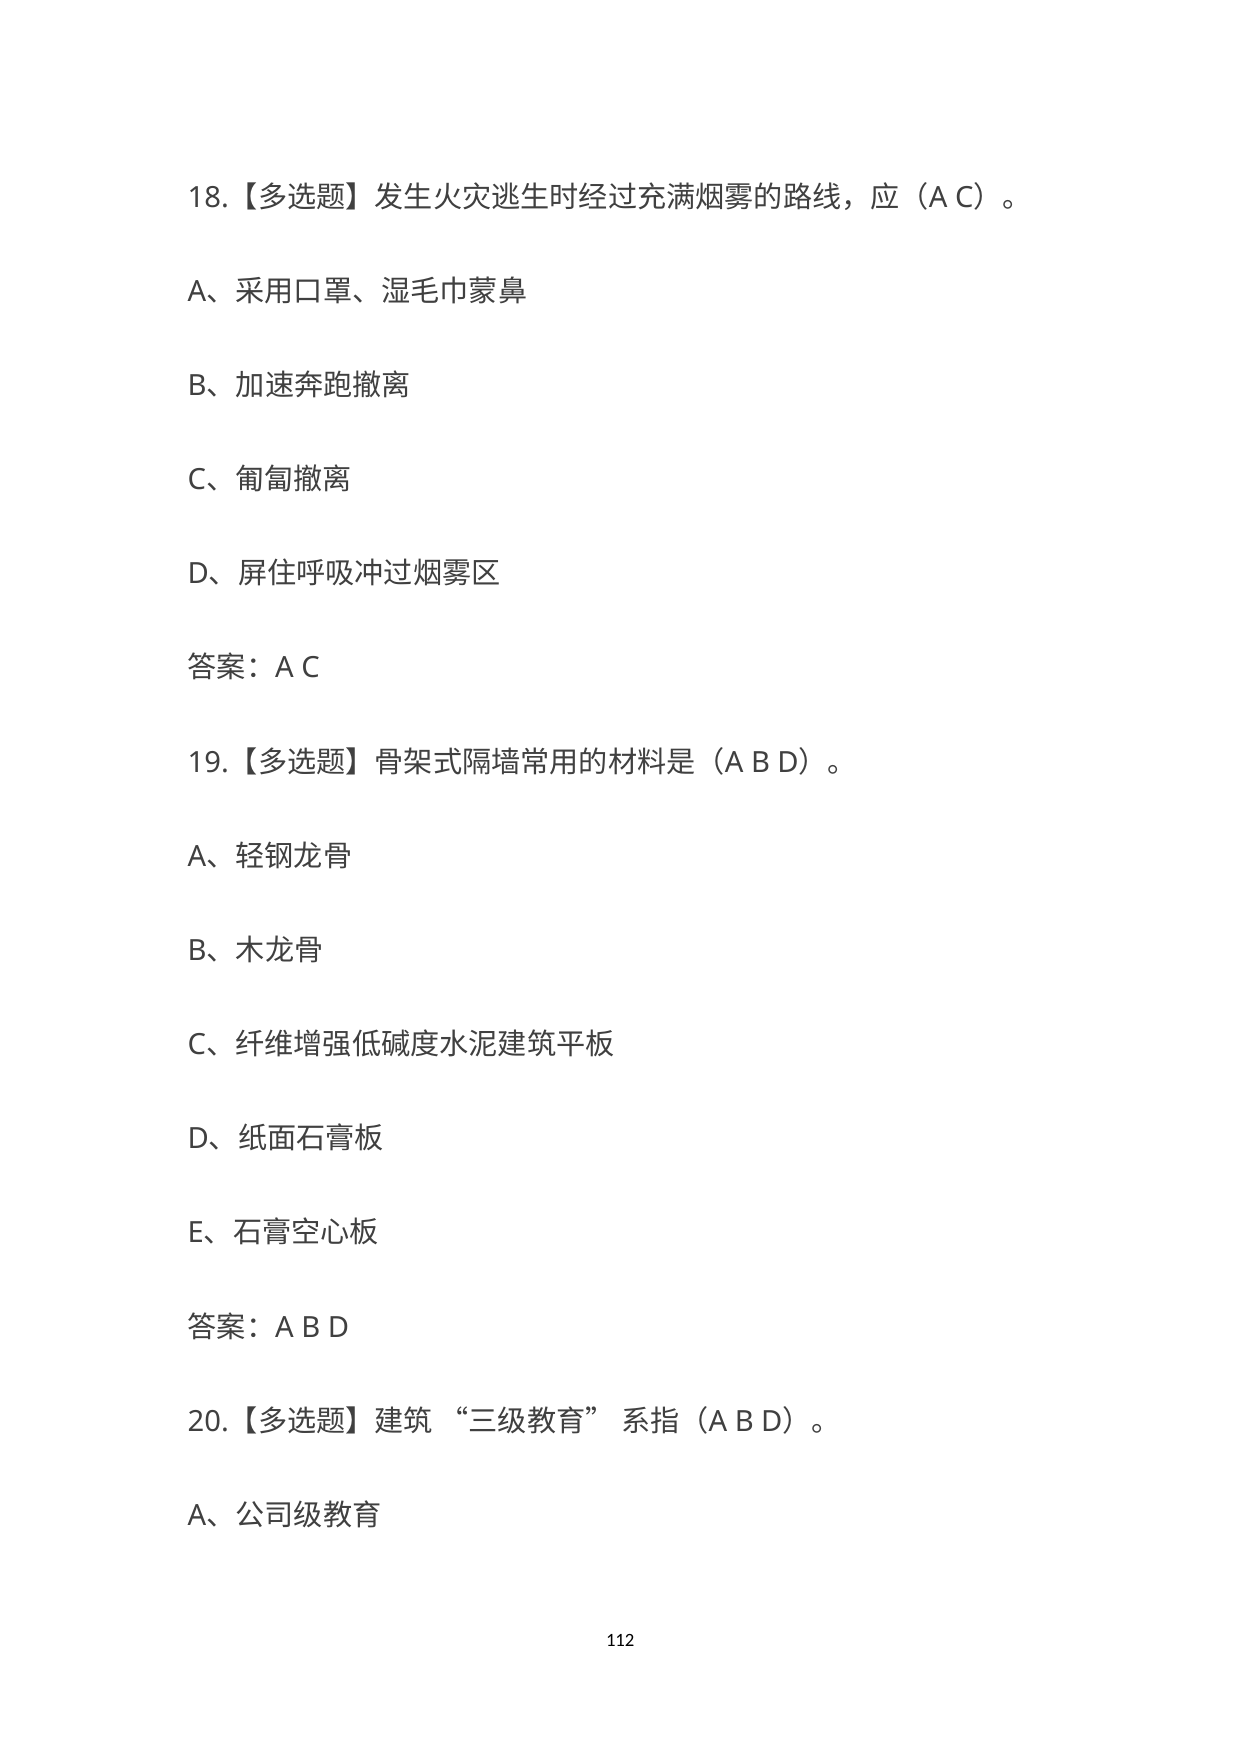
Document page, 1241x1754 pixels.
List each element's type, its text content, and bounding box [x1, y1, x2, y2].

text 答案：A B D [187, 1292, 1053, 1357]
text E、石膏空心板 [187, 1198, 1053, 1263]
text C、纤维增强低碱度水泥建筑平板 [187, 1009, 1053, 1074]
text D、屏住呼吸冲过烟雾区 [187, 539, 1053, 604]
text C、匍匐撤离 [187, 444, 1053, 509]
text A、公司级教育 [187, 1480, 1053, 1545]
text A、轻钢龙骨 [187, 821, 1053, 886]
text A、采用口罩、湿毛巾蒙鼻 [187, 256, 1053, 321]
text 18.【多选题】发生火灾逃生时经过充满烟雾的路线，应（A C）。 [187, 162, 1053, 227]
text 答案：A C [187, 633, 1053, 698]
text D、纸面石膏板 [187, 1104, 1053, 1169]
text B、木龙骨 [187, 915, 1053, 980]
text 19.【多选题】骨架式隔墙常用的材料是（A B D）。 [187, 727, 1053, 792]
text 20.【多选题】建筑 “三级教育” 系指（A B D）。 [187, 1386, 1053, 1451]
text B、加速奔跑撤离 [187, 350, 1053, 415]
